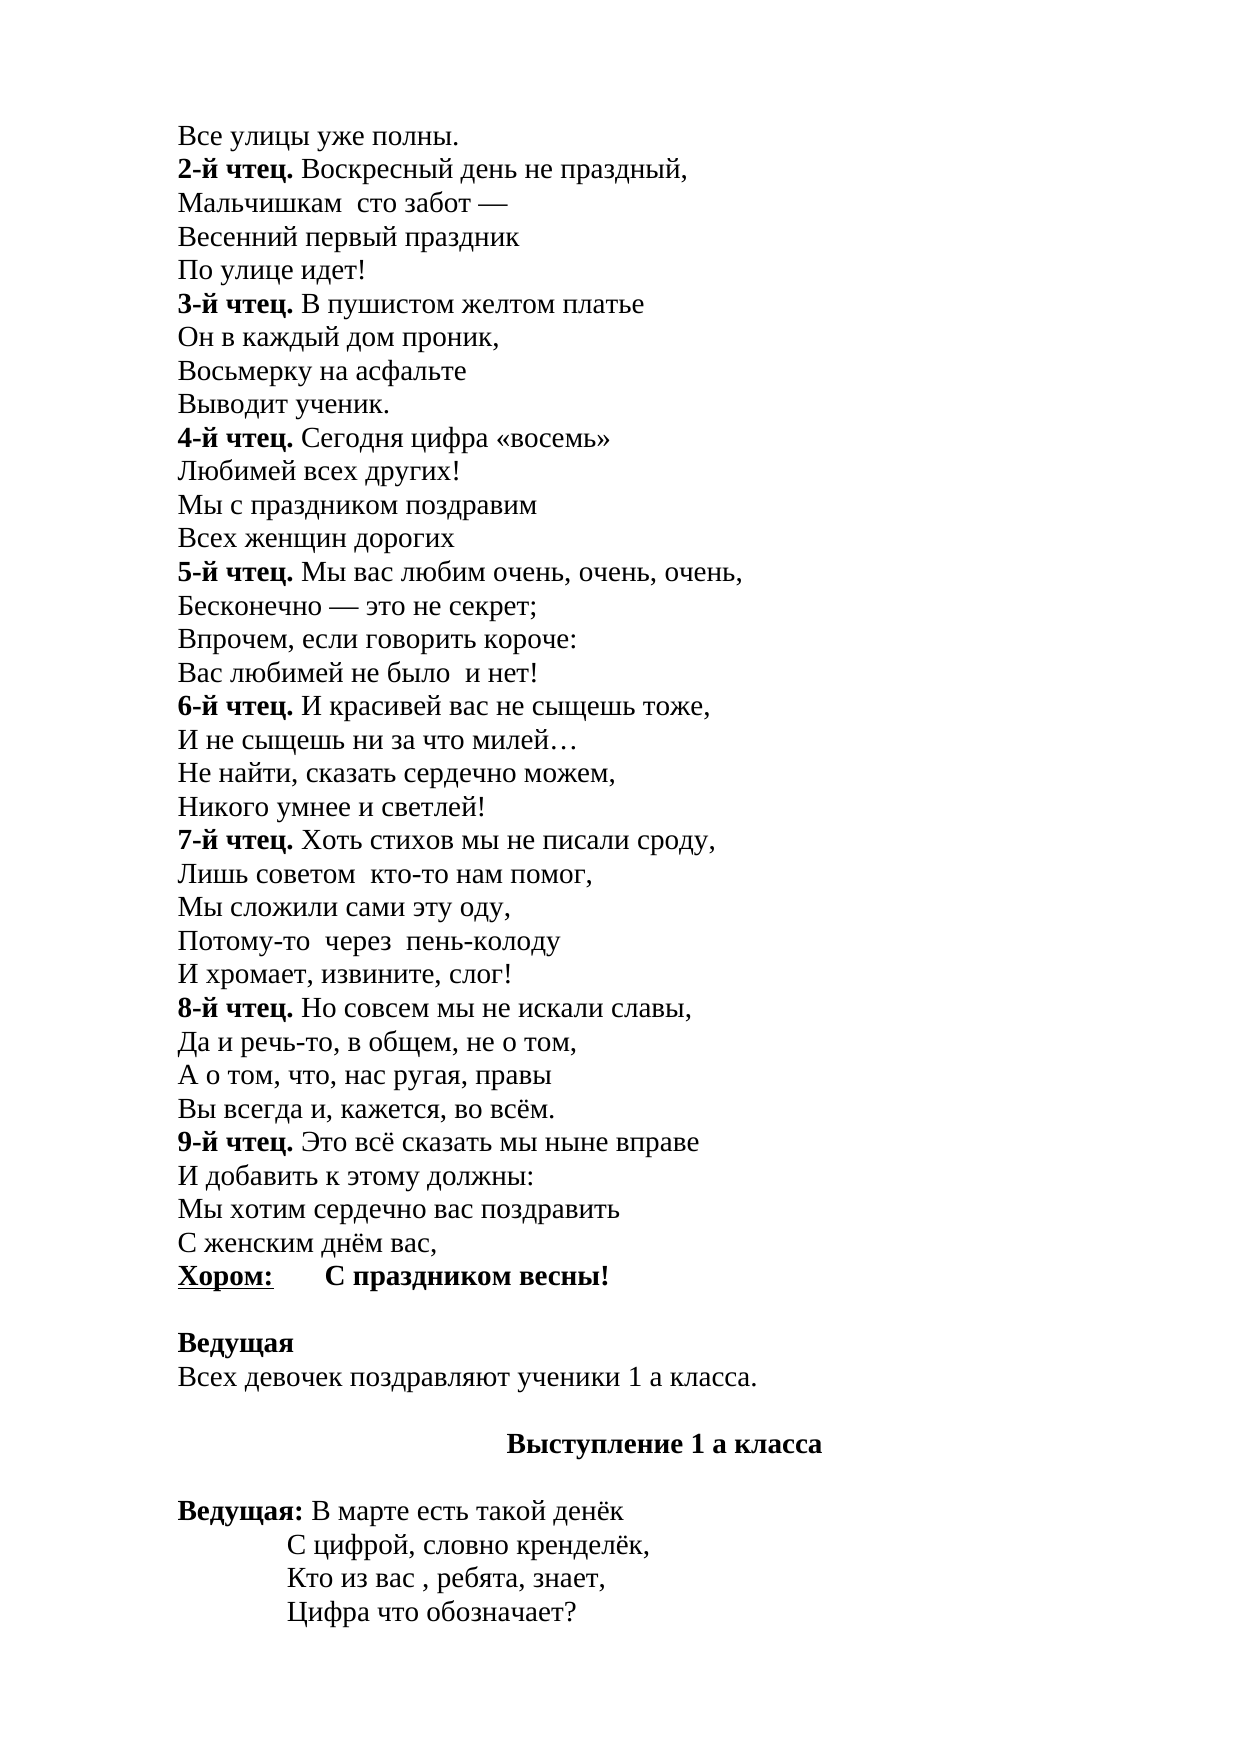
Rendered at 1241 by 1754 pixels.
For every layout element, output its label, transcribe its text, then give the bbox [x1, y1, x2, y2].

text По улице идет! [177, 252, 1152, 286]
text Потому-то через пень-колоду [177, 923, 1152, 957]
text Всех девочек поздравляют ученики 1 а класса. [177, 1359, 1152, 1393]
text 5-й чтец. Мы вас любим очень, очень, очень, [177, 554, 1152, 588]
text Мальчишкам сто забот — [177, 185, 1152, 219]
text Выводит ученик. [177, 386, 1152, 420]
text И добавить к этому должны: [177, 1158, 1152, 1191]
text Вы всегда и, кажется, во всём. [177, 1091, 1152, 1124]
text 2-й чтец. Воскресный день не праздный, [177, 152, 1152, 185]
text Вас любимей не было и нет! [177, 655, 1152, 688]
text 9-й чтец. Это всё сказать мы ныне вправе [177, 1124, 1152, 1158]
text И не сыщешь ни за что милей… [177, 722, 1152, 755]
text Лишь советом кто-то нам помог, [177, 856, 1152, 889]
text Все улицы уже полны. [177, 118, 1152, 152]
text Ведущая [177, 1326, 1152, 1359]
text Ведущая: В марте есть такой денёк [177, 1493, 1152, 1527]
text Он в каждый дом проник, [177, 319, 1152, 353]
text С женским днём вас, [177, 1225, 1152, 1258]
text 4-й чтец. Сегодня цифра «восемь» [177, 420, 1152, 453]
text 3-й чтец. В пушистом желтом платье [177, 286, 1152, 319]
text Цифра что обозначает? [177, 1594, 1152, 1627]
text А о том, что, нас ругая, правы [177, 1057, 1152, 1091]
text 8-й чтец. Но совсем мы не искали славы, [177, 990, 1152, 1024]
text 7-й чтец. Хоть стихов мы не писали сроду, [177, 822, 1152, 856]
text Любимей всех других! [177, 453, 1152, 487]
text С цифрой, словно кренделёк, [177, 1527, 1152, 1560]
text Выступление 1 а класса [177, 1426, 1152, 1460]
text Восьмерку на асфальте [177, 353, 1152, 386]
text Мы с праздником поздравим [177, 487, 1152, 521]
text Хором: С праздником весны! [177, 1258, 1152, 1292]
text Впрочем, если говорить короче: [177, 621, 1152, 655]
text Бесконечно — это не секрет; [177, 588, 1152, 621]
text Не найти, сказать сердечно можем, [177, 755, 1152, 789]
text 6-й чтец. И красивей вас не сыщешь тоже, [177, 688, 1152, 722]
text Мы сложили сами эту оду, [177, 889, 1152, 923]
text Мы хотим сердечно вас поздравить [177, 1191, 1152, 1225]
text Весенний первый праздник [177, 219, 1152, 252]
text Никого умнее и светлей! [177, 789, 1152, 822]
text Да и речь-то, в общем, не о том, [177, 1024, 1152, 1057]
text И хромает, извините, слог! [177, 957, 1152, 990]
text Всех женщин дорогих [177, 521, 1152, 554]
text Кто из вас , ребята, знает, [177, 1560, 1152, 1594]
